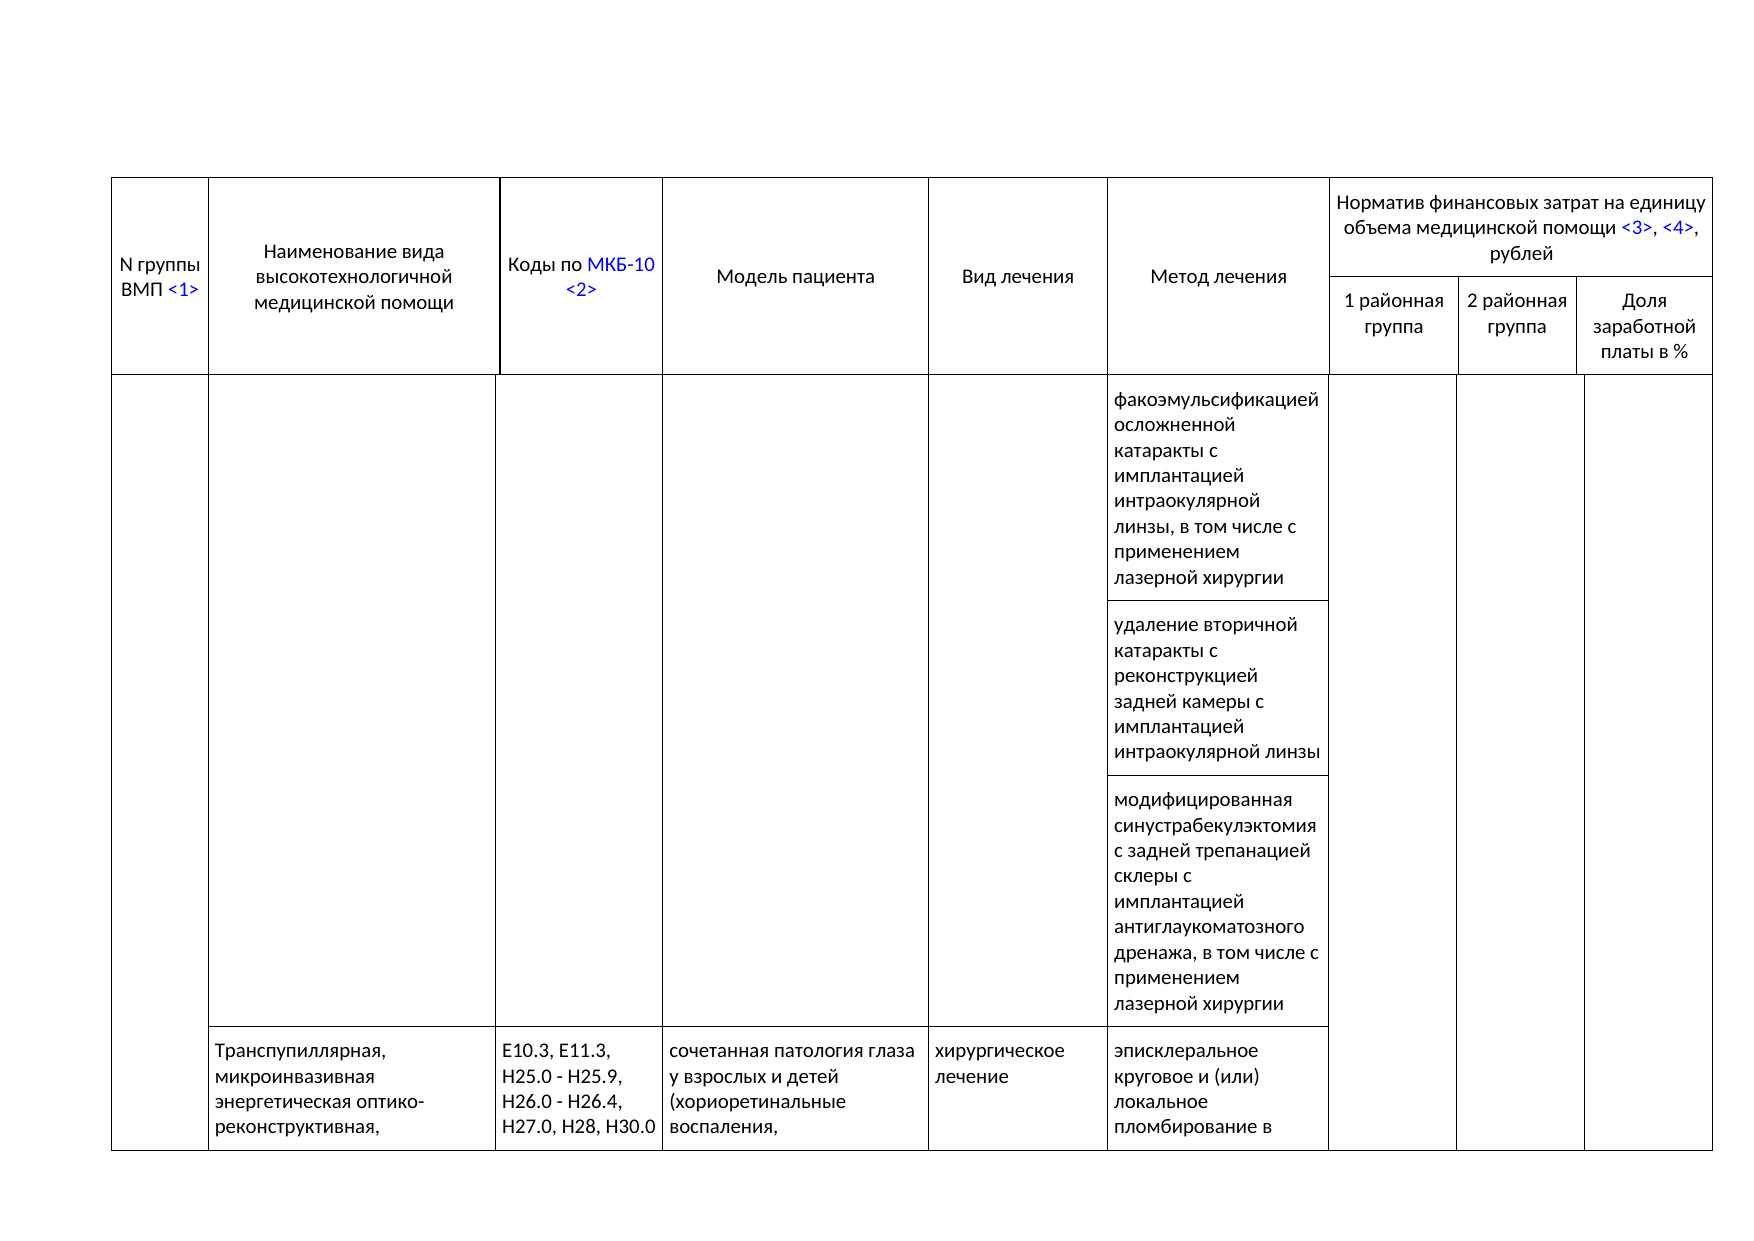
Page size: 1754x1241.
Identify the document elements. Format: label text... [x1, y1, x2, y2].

table_cell Транспупиллярная, микроинвазивная энергетическая оптико-реконструктивная, интравитреальная, эндовитреальная 23 - 27 гейджевая хирургия при витреоретинальной патологии различного генеза [209, 1027, 495, 1150]
table_cell 2 районная группа [1459, 277, 1576, 374]
table_header Модель пациента [663, 178, 928, 374]
table_cell эписклеральное круговое и (или) локальное пломбирование в сочетании с транспупиллярной лазеркоагуляцией сетчатки [1108, 1027, 1328, 1150]
table_header Метод лечения [1108, 178, 1329, 374]
table_header Наименование вида высокотехнологичной медицинской помощи [209, 178, 499, 374]
table_cell удаление вторичной катаракты с реконструкцией задней камеры с имплантацией интраокулярной линзы [1108, 601, 1328, 775]
table_header Коды по МКБ-10 <2> [501, 178, 662, 374]
table_cell хирургическое лечение [929, 1027, 1107, 1150]
table_cell модифицированная синустрабекулэктомия с задней трепанацией склеры с имплантацией антиглаукоматозного дренажа, в том числе с применением лазерной хирургии [1108, 776, 1328, 1026]
table_header Вид лечения [929, 178, 1107, 374]
table_cell E10.3, E11.3, H25.0 - H25.9, H26.0 - H26.4, H27.0, H28, H30.0 - H30.9, H31.3, H32.8, H33.0 - H33.5, H34.8, H35.2 - H35.4, H36.8, H43.1, H43.3, H44.0, H44.1 [496, 1027, 662, 1150]
table_cell Доля заработной платы в % [1577, 277, 1712, 374]
table_header N группы ВМП <1> [112, 178, 208, 374]
table_header Норматив финансовых затрат на единицу объема медицинской помощи <3>, <4>, рублей [1330, 178, 1712, 276]
table_cell 1 районная группа [1330, 277, 1458, 374]
table_cell реконструкция передней камеры, иридопластика с ультразвуковой факоэмульсификацией осложненной катаракты с имплантацией интраокулярной линзы, в том числе с применением лазерной хирургии [1108, 375, 1328, 600]
